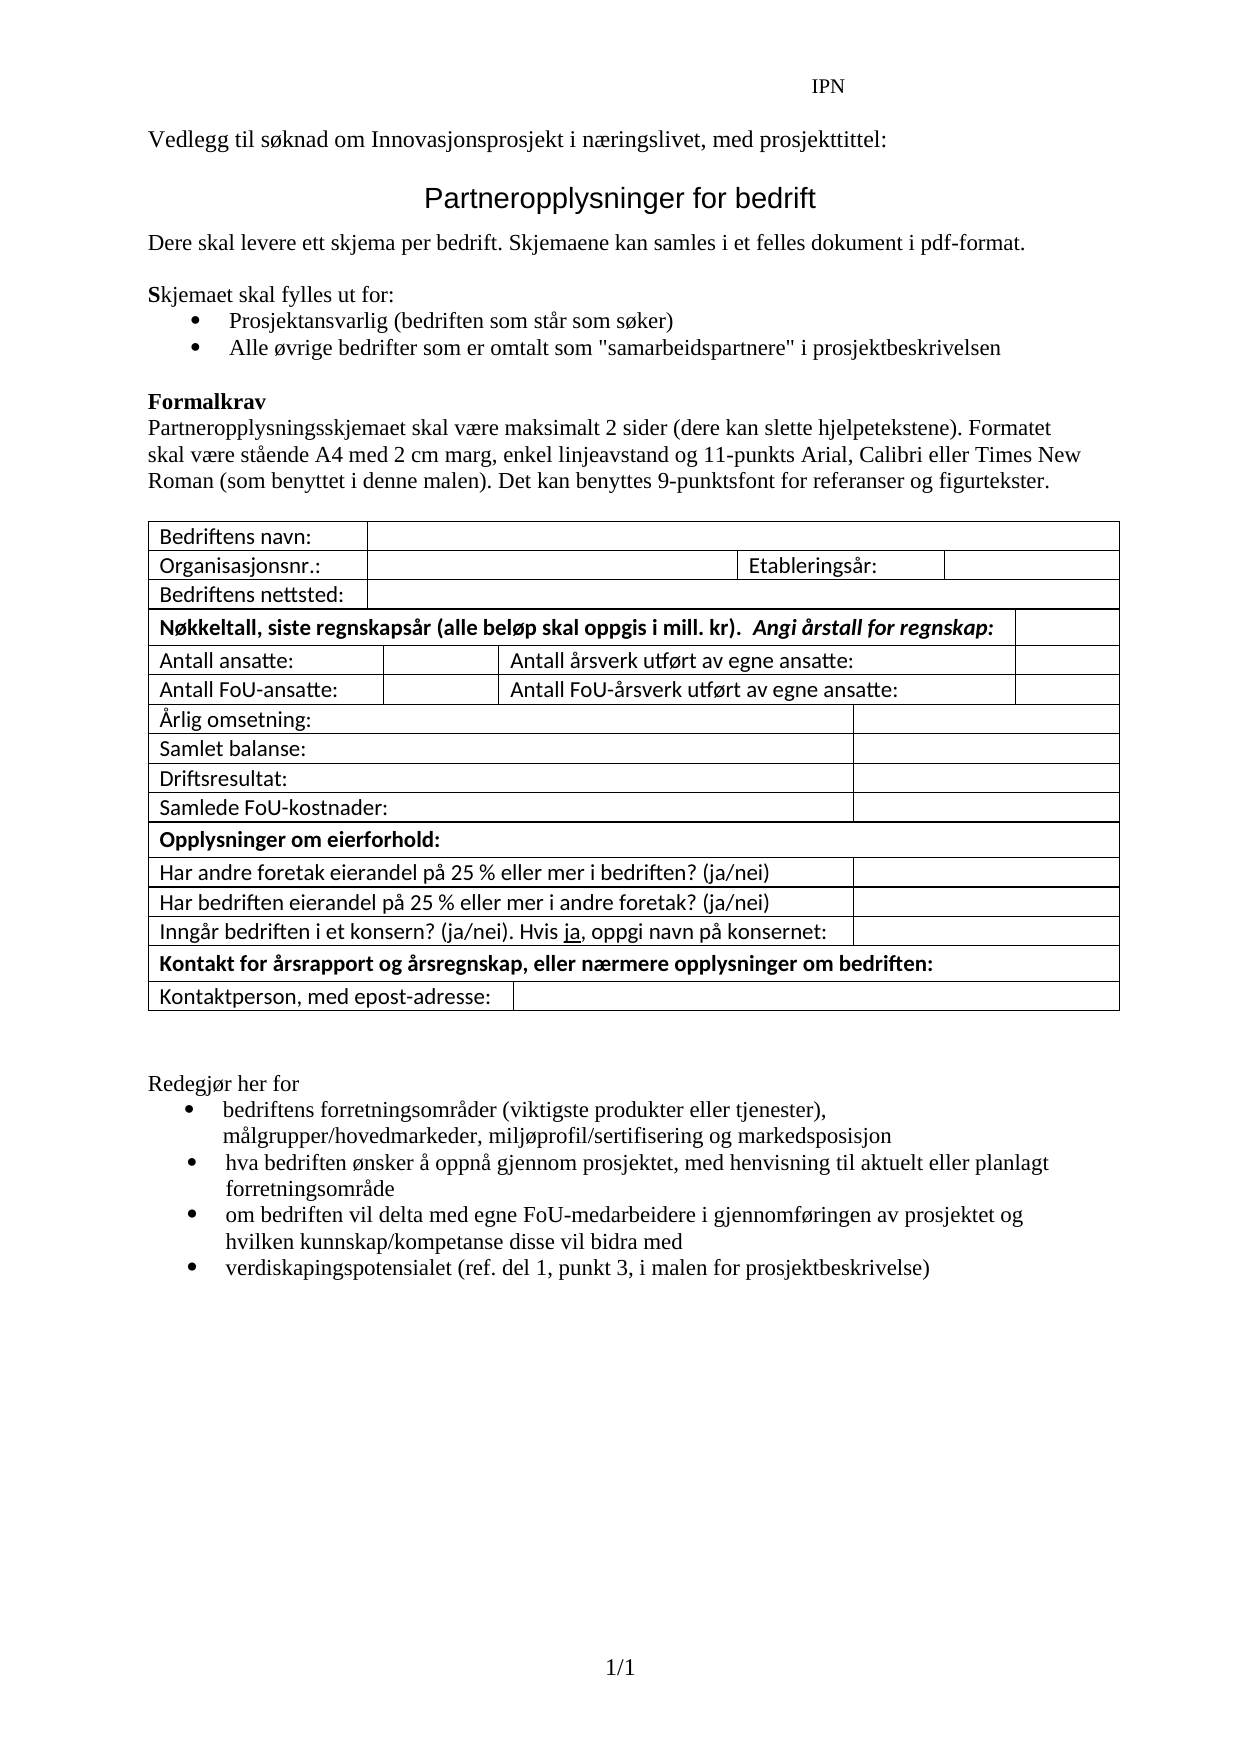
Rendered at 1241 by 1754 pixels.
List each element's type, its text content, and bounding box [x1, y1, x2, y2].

table_cell [854, 888, 1119, 916]
table_cell Samlede FoU-kostnader: [149, 793, 853, 821]
table_header Bedriftens navn: [149, 522, 367, 550]
table_cell Samlet balanse: [149, 734, 853, 762]
list Alle øvrige bedrifter som er omtalt som "samarbeidspartnere" i prosjektbeskrivelsen [191, 334, 1093, 360]
table_cell [514, 982, 1119, 1010]
table_cell [945, 551, 1119, 579]
table_cell Bedriftens nettsted: [149, 580, 367, 608]
table_cell [854, 793, 1119, 821]
table_cell Organisasjonsnr.: [149, 551, 367, 579]
table_cell [1016, 646, 1119, 674]
table_cell Kontakt for årsrapport og årsregnskap, eller nærmere opplysninger om bedriften: [149, 946, 1119, 981]
table_cell Antall FoU-årsverk utført av egne ansatte: [499, 675, 1015, 703]
table_cell [854, 734, 1119, 762]
table_header [1016, 610, 1119, 644]
table_cell Har bedriften eierandel på 25 % eller mer i andre foretak? (ja/nei) [149, 888, 853, 916]
table_cell Opplysninger om eierforhold: [149, 823, 1119, 857]
table_cell Antall årsverk utført av egne ansatte: [499, 646, 1015, 674]
table_cell Driftsresultat: [149, 764, 853, 792]
table_cell [854, 858, 1119, 886]
text Formalkrav Partneropplysningsskjemaet skal være maksimalt 2 sider (dere kan slette hjelpetekstene). Formatet skal være stående A4 med 2 cm marg, enkel linjeavstand og 11-punkts Arial, Calibri eller Times New Roman (som benyttet i denne malen). Det kan benyttes 9-punktsfont for referanser og figurtekster. [148, 388, 1093, 493]
table_cell [854, 917, 1119, 945]
table_cell Antall FoU-ansatte: [149, 675, 383, 703]
table_cell Etableringsår: [738, 551, 944, 579]
text Skjemaet skal fylles ut for: [148, 281, 1093, 308]
table_cell [1016, 675, 1119, 703]
table_cell [384, 646, 498, 674]
table_cell Årlig omsetning: [149, 705, 853, 733]
table_cell [854, 764, 1119, 792]
text Dere skal levere ett skjema per bedrift. Skjemaene kan samles i et felles dokument i pdf-format. [148, 228, 1093, 255]
table_cell Har andre foretak eierandel på 25 % eller mer i bedriften? (ja/nei) [149, 858, 853, 886]
table_cell Antall ansatte: [149, 646, 383, 674]
list om bedriften vil delta med egne FoU-medarbeidere i gjennomføringen av prosjektet og hvilken kunnskap/kompetanse disse vil bidra med [188, 1202, 1093, 1254]
table_cell Kontaktperson, med epost-adresse: [149, 982, 513, 1010]
table_cell [368, 580, 1119, 608]
table_cell [368, 551, 737, 579]
list hva bedriften ønsker å oppnå gjennom prosjektet, med henvisning til aktuelt eller planlagt forretningsområde [188, 1149, 1093, 1202]
text Redegjør her for [148, 1070, 1093, 1096]
table_cell [854, 705, 1119, 733]
text Partneropplysninger for bedrift [148, 181, 1093, 214]
table_cell [384, 675, 498, 703]
table_cell Inngår bedriften i et konsern? (ja/nei). Hvis ja, oppgi navn på konsernet: [149, 917, 853, 945]
list bedriftens forretningsområder (viktigste produkter eller tjenester), målgrupper/hovedmarkeder, miljøprofil/sertifisering og markedsposisjon [185, 1096, 1093, 1149]
list verdiskapingspotensialet (ref. del 1, punkt 3, i malen for prosjektbeskrivelse) [188, 1254, 1093, 1281]
table_header [368, 522, 1119, 550]
list Prosjektansvarlig (bedriften som står som søker) [191, 308, 1093, 334]
table_header Nøkkeltall, siste regnskapsår (alle beløp skal oppgis i mill. kr). Angi årstall for regnskap: [149, 610, 1015, 644]
